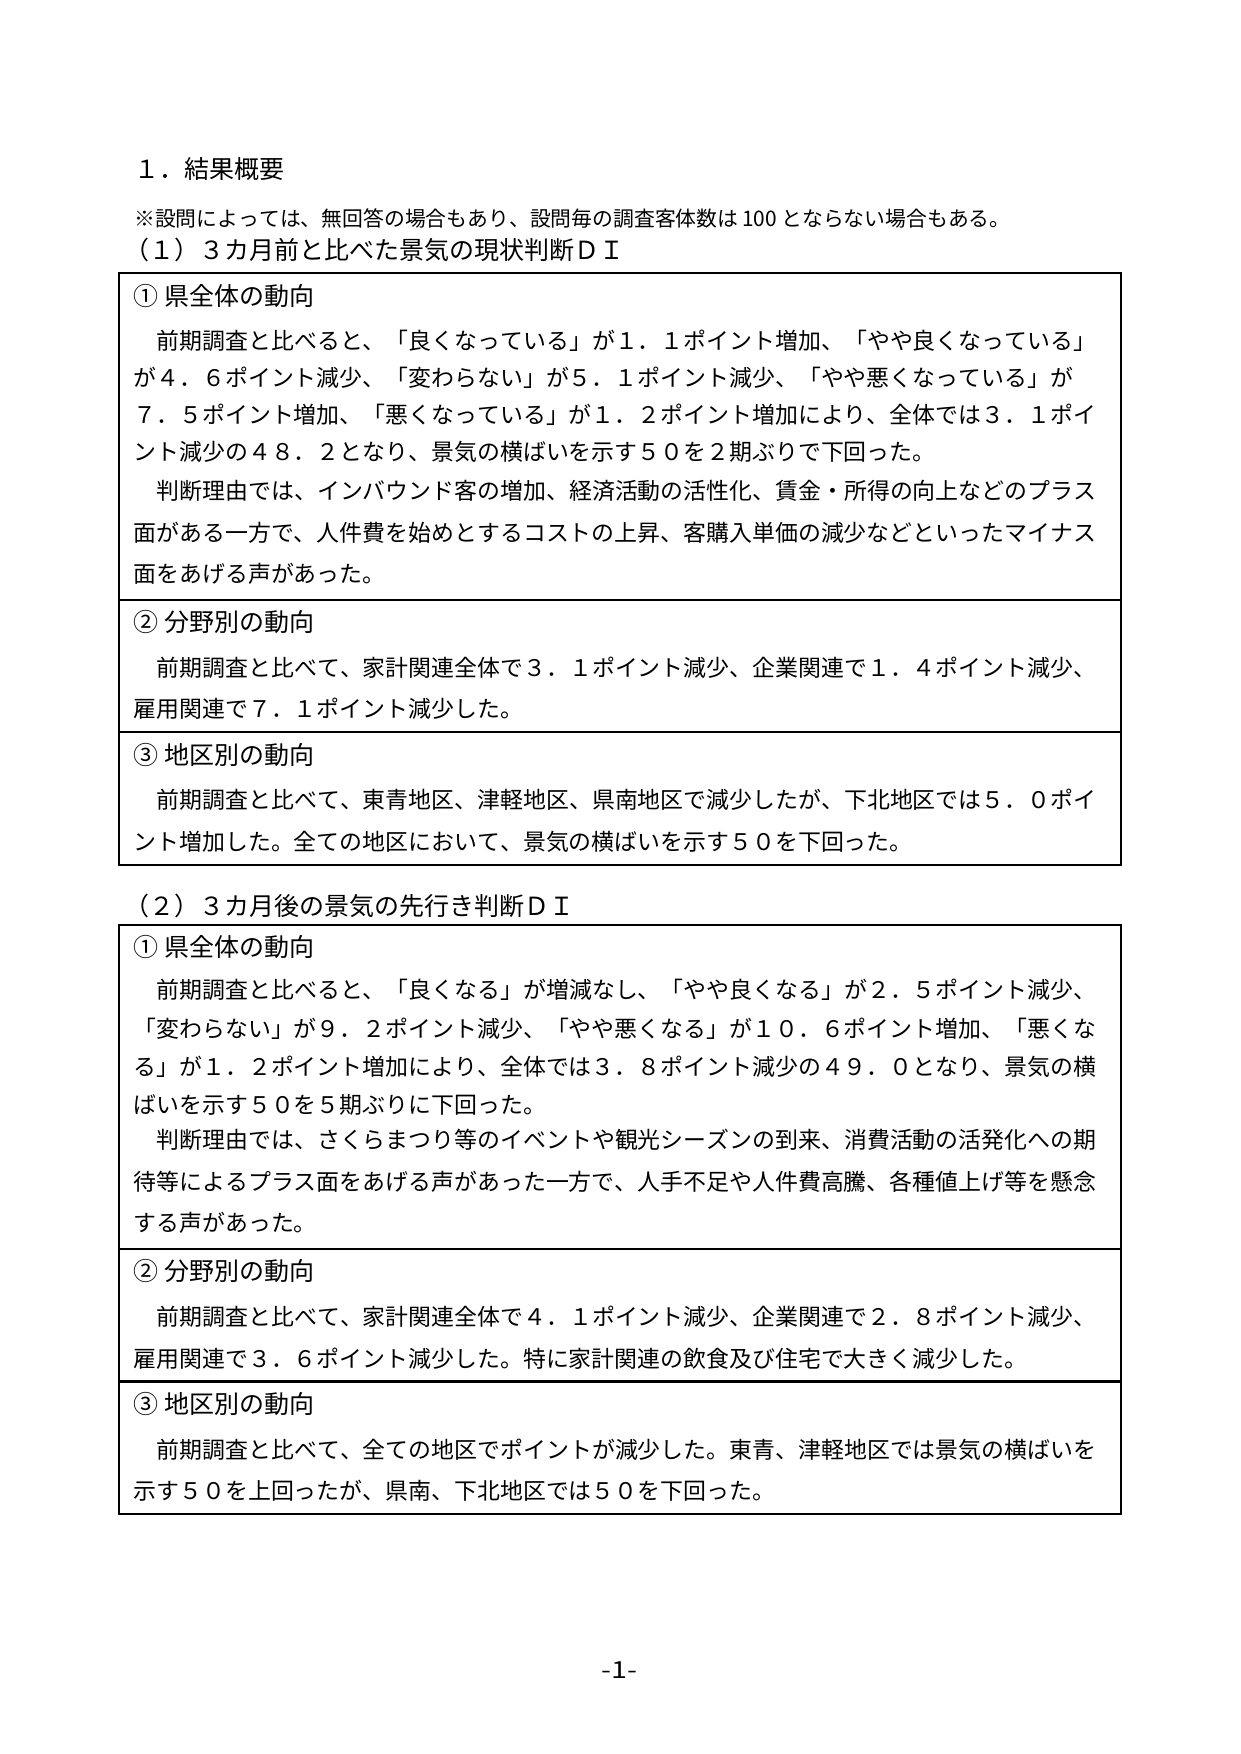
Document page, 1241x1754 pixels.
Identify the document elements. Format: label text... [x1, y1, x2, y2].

table_cell 判断理由では、インバウンド客の増加、経済活動の活性化、賃金・所得の向上などのプラス 面がある一方で、人件費を始めとするコストの上昇、客購入単価の減少などといったマイナス面をあげる声があった。 [120, 470, 1120, 599]
table_cell 前期調査と比べると、「良くなっている」が１．１ポイント増加、「やや良くなっている」が４．６ポイント減少、「変わらない」が５．１ポイント減少、「やや悪くなっている」が ７．５ポイント増加、「悪くなっている」が１．２ポイント増加により、全体では３．１ポイント減少の４８．２となり、景気の横ばいを示す５０を２期ぶりで下回った。 [120, 317, 1120, 470]
table_cell 前期調査と比べて、東青地区、津軽地区、県南地区で減少したが、下北地区では５．０ポイント増加した。全ての地区において、景気の横ばいを示す５０を下回った。 [120, 776, 1120, 864]
table_cell ③ 地区別の動向 [120, 1383, 1120, 1425]
table_header １．結果概要 [119, 156, 1121, 194]
table_cell ③ 地区別の動向 [120, 733, 1120, 776]
table_cell 判断理由では、さくらまつり等のイベントや観光シーズンの到来、消費活動の活発化への期 待等によるプラス面をあげる声があった一方で、人手不足や人件費高騰、各種値上げ等を懸念する声があった。 [120, 1121, 1120, 1248]
table_cell 前期調査と比べて、家計関連全体で３．１ポイント減少、企業関連で１．４ポイント減少、雇用関連で７．１ポイント減少した。 [120, 644, 1120, 731]
table_cell ※設問によっては、無回答の場合もあり、設問毎の調査客体数は100とならない場合もある。 [119, 194, 1121, 233]
table_cell 前期調査と比べて、家計関連全体で４．１ポイント減少、企業関連で２．８ポイント減少、雇用関連で３．６ポイント減少した。特に家計関連の飲食及び住宅で大きく減少した。 [120, 1293, 1120, 1380]
table_cell ② 分野別の動向 [120, 601, 1120, 643]
table_cell ① 県全体の動向 [120, 274, 1120, 317]
subtitle -1- [106, 1652, 1133, 1685]
table_cell 前期調査と比べて、全ての地区でポイントが減少した。東青、津軽地区では景気の横ばいを示す５０を上回ったが、県南、下北地区では５０を下回った。 [120, 1425, 1120, 1513]
table_cell （１）３カ月前と比べた景気の現状判断ＤＩ [119, 234, 1121, 272]
table_cell ① 県全体の動向 [120, 926, 1120, 967]
table_cell 前期調査と比べると、「良くなる」が増減なし、「やや良くなる」が２．５ポイント減少、 「変わらない」が９．２ポイント減少、「やや悪くなる」が１０．６ポイント増加、「悪くなる」が１．２ポイント増加により、全体では３．８ポイント減少の４９．０となり、景気の横 ばいを示す５０を５期ぶりに下回った。 [120, 967, 1120, 1121]
table_cell （２）３カ月後の景気の先行き判断ＤＩ [119, 866, 1121, 924]
table_cell ② 分野別の動向 [120, 1250, 1120, 1293]
